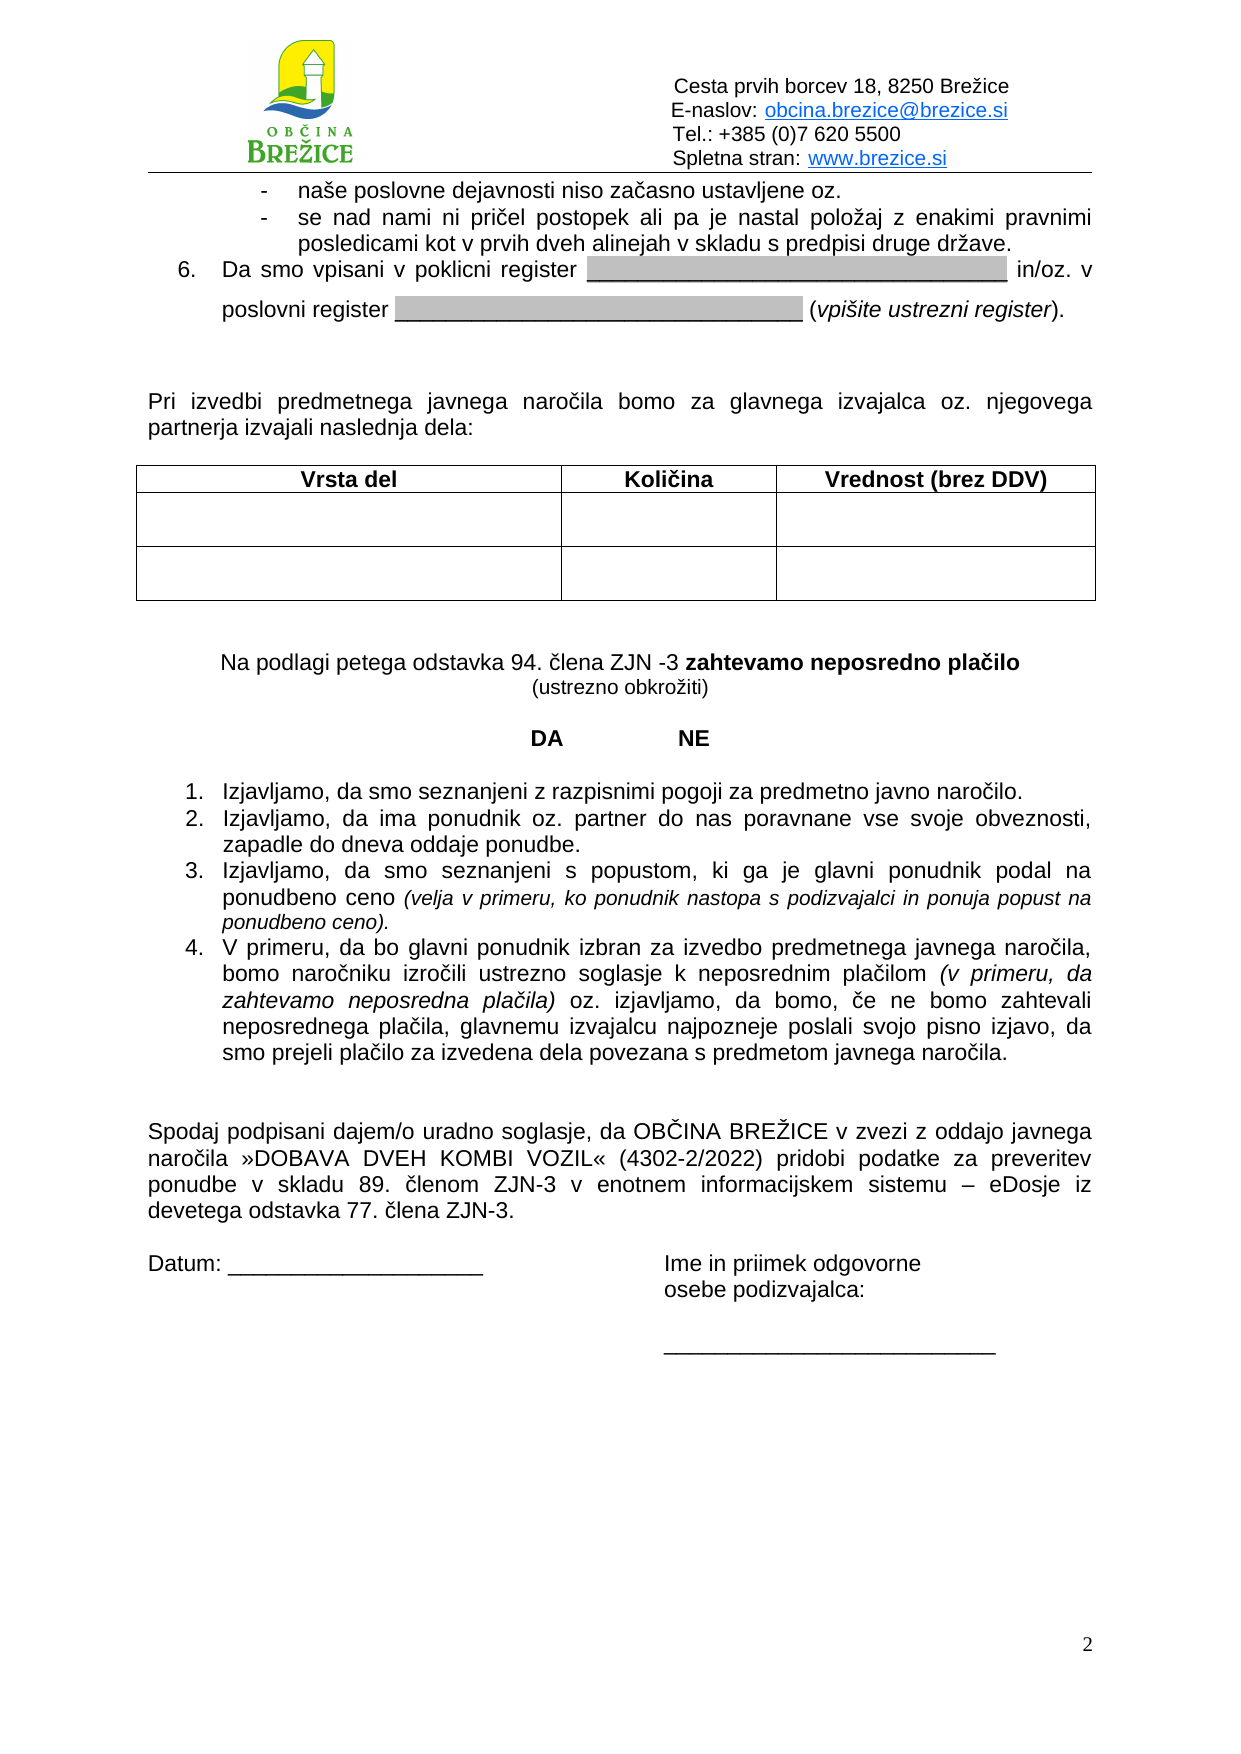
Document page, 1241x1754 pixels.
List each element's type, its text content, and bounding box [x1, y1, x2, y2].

text Datum: ____________________ Ime in priimek odgovorne [148, 1250, 1092, 1276]
list se nad nami ni pričel postopek ali pa je nastal položaj z enakimi pravnimi posledicami kot v prvih dveh alinejah v skladu s predpisi druge države. [260, 203, 1092, 256]
text DA NE [148, 725, 1092, 752]
list Izjavljamo, da ima ponudnik oz. partner do nas poravnane vse svoje obveznosti, zapadle do dneva oddaje ponudbe. [185, 804, 1092, 857]
list V primeru, da bo glavni ponudnik izbran za izvedbo predmetnega javnega naročila, bomo naročniku izročili ustrezno soglasje k neposrednim plačilom (v primeru, da zahtevamo neposredna plačila) oz. izjavljamo, da bomo, če ne bomo zahtevali neposrednega plačila, glavnemu izvajalcu najpozneje poslali svojo pisno izjavo, da smo prejeli plačilo za izvedena dela povezana s predmetom javnega naročila. [185, 934, 1092, 1066]
list Da smo vpisani v poklicni register _________________________________ in/oz. v poslovni register ________________________________ (vpišite ustrezni register). [177, 256, 1092, 322]
text Na podlagi petega odstavka 94. člena ZJN -3 zahtevamo neposredno plačilo [148, 649, 1092, 675]
text osebe podizvajalca: [590, 1276, 1092, 1303]
text __________________________ [148, 1329, 1092, 1356]
table_cell [562, 493, 776, 546]
list Izjavljamo, da smo seznanjeni z razpisnimi pogoji za predmetno javno naročilo. [185, 778, 1092, 804]
list Izjavljamo, da smo seznanjeni s popustom, ki ga je glavni ponudnik podal na ponudbeno ceno (velja v primeru, ko ponudnik nastopa s podizvajalci in ponuja popust na ponudbeno ceno). [185, 857, 1092, 934]
text Spodaj podpisani dajem/o uradno soglasje, da OBČINA BREŽICE v zvezi z oddajo javnega naročila »DOBAVA DVEH KOMBI VOZIL« (4302-2/2022) pridobi podatke za preveritev ponudbe v skladu 89. členom ZJN-3 v enotnem informacijskem sistemu – eDosje iz devetega odstavka 77. člena ZJN-3. [148, 1118, 1092, 1224]
picture [247, 40, 353, 163]
table_cell [137, 547, 561, 599]
table_cell [562, 547, 776, 599]
table_header Vrsta del [137, 466, 561, 492]
text Pri izvedbi predmetnega javnega naročila bomo za glavnega izvajalca oz. njegovega partnerja izvajali naslednja dela: [148, 388, 1092, 441]
table_cell [777, 547, 1095, 599]
list naše poslovne dejavnosti niso začasno ustavljene oz. [260, 177, 1092, 203]
table_cell [777, 493, 1095, 546]
table_header Vrednost (brez DDV) [777, 466, 1095, 492]
text (ustrezno obkrožiti) [148, 675, 1092, 699]
table_header Količina [562, 466, 776, 492]
table_cell [137, 493, 561, 546]
